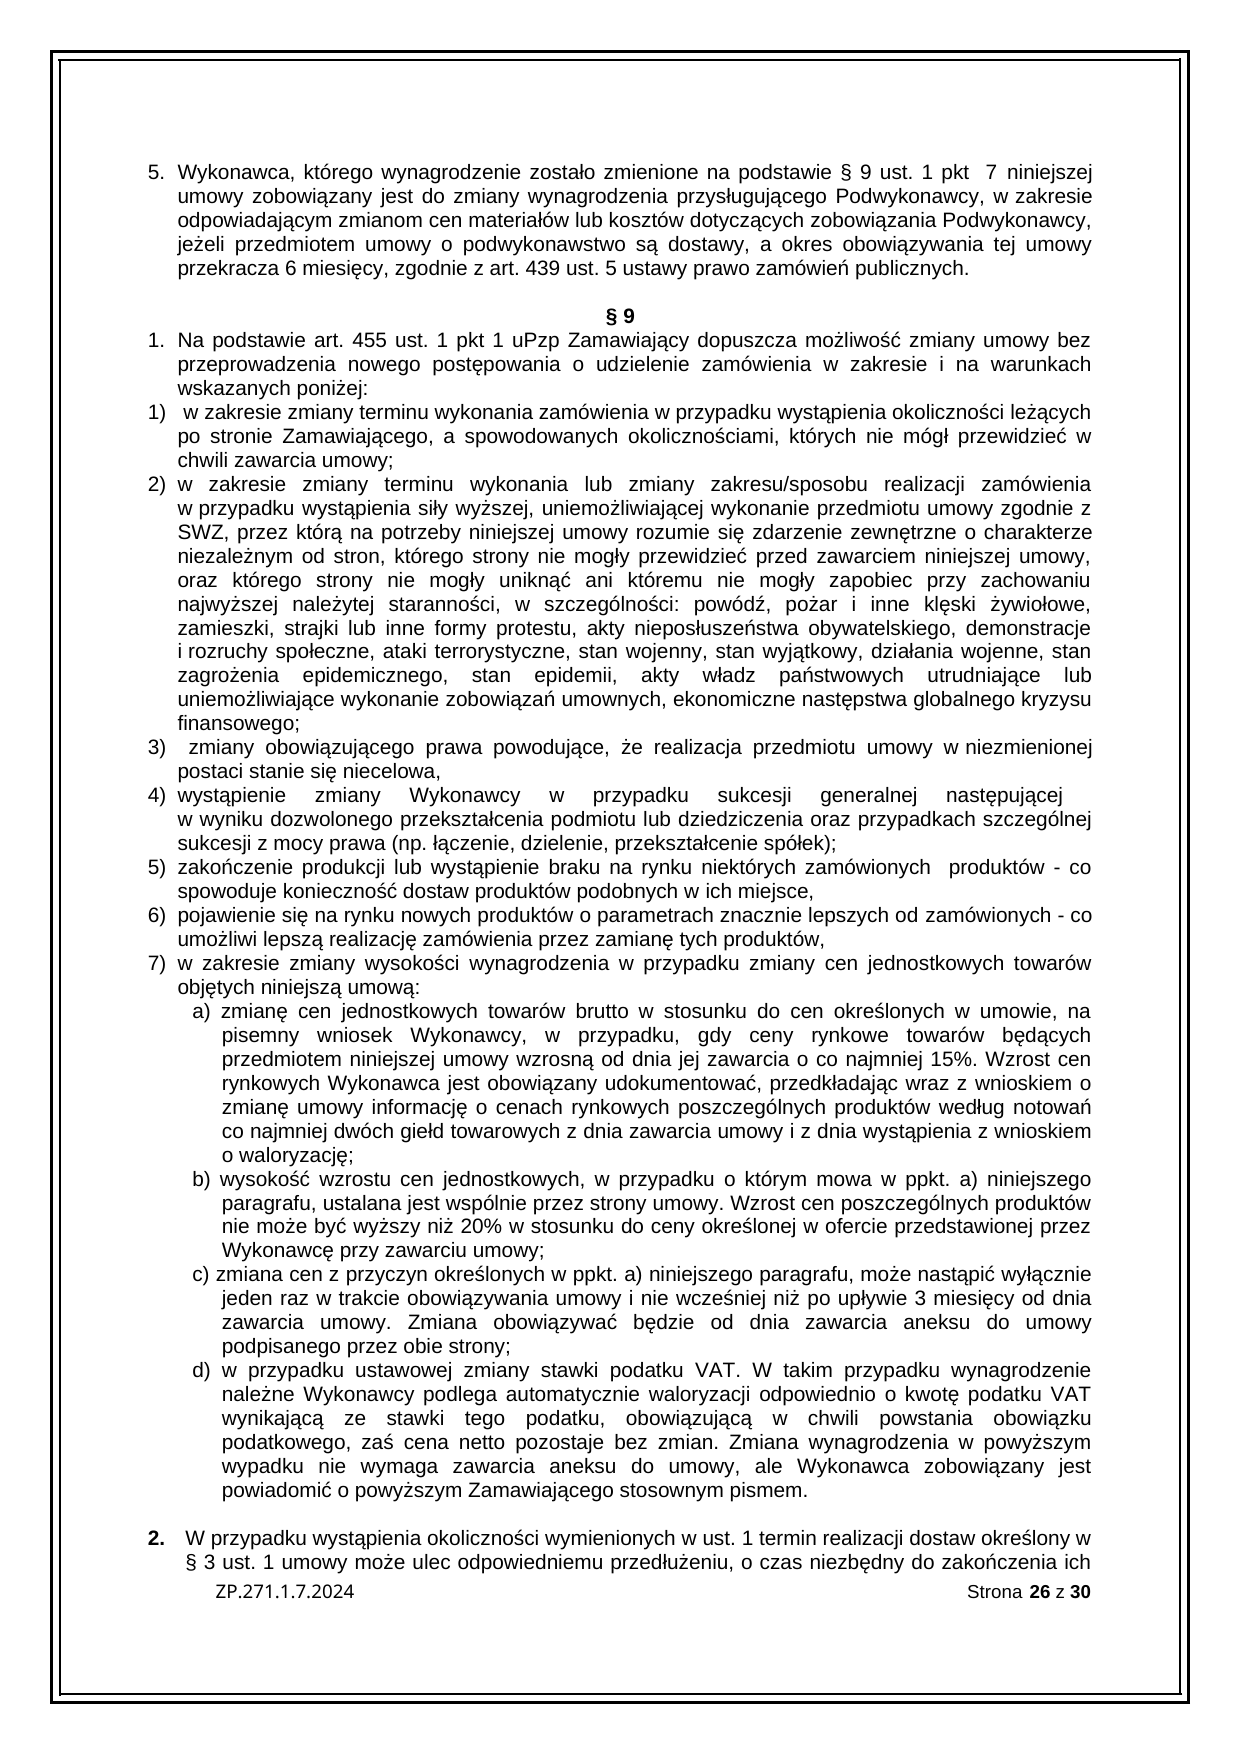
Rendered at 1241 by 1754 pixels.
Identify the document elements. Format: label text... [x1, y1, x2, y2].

text c) zmiana cen z przyczyn określonych w ppkt. a) niniejszego paragrafu, może nastąpić wyłącznie jeden raz w trakcie obowiązywania umowy i nie wcześniej niż po upływie 3 miesięcy od dnia zawarcia umowy. Zmiana obowiązywać będzie od dnia zawarcia aneksu do umowy podpisanego przez obie strony; [192, 1262, 1092, 1358]
list Wykonawca, którego wynagrodzenie zostało zmienione na podstawie § 9 ust. 1 pkt 7 niniejszej umowy zobowiązany jest do zmiany wynagrodzenia przysługującego Podwykonawcy, w zakresie odpowiadającym zmianom cen materiałów lub kosztów dotyczących zobowiązania Podwykonawcy, jeżeli przedmiotem umowy o podwykonawstwo są dostawy, a okres obowiązywania tej umowy przekracza 6 miesięcy, zgodnie z art. 439 ust. 5 ustawy prawo zamówień publicznych. [148, 160, 1092, 280]
text d) w przypadku ustawowej zmiany stawki podatku VAT. W takim przypadku wynagrodzenie należne Wykonawcy podlega automatycznie waloryzacji odpowiednio o kwotę podatku VAT wynikającą ze stawki tego podatku, obowiązującą w chwili powstania obowiązku podatkowego, zaś cena netto pozostaje bez zmian. Zmiana wynagrodzenia w powyższym wypadku nie wymaga zawarcia aneksu do umowy, ale Wykonawca zobowiązany jest powiadomić o powyższym Zamawiającego stosownym pismem. [192, 1358, 1092, 1502]
list Na podstawie art. 455 ust. 1 pkt 1 uPzp Zamawiający dopuszcza możliwość zmiany umowy bez przeprowadzenia nowego postępowania o udzielenie zamówienia w zakresie i na warunkach wskazanych poniżej: [148, 328, 1092, 400]
list w zakresie zmiany wysokości wynagrodzenia w przypadku zmiany cen jednostkowych towarów objętych niniejszą umową: [148, 951, 1092, 999]
list zmiany obowiązującego prawa powodujące, że realizacja przedmiotu umowy w niezmienionej postaci stanie się niecelowa, [148, 735, 1092, 783]
list w zakresie zmiany terminu wykonania lub zmiany zakresu/sposobu realizacji zamówienia w przypadku wystąpienia siły wyższej, uniemożliwiającej wykonanie przedmiotu umowy zgodnie z SWZ, przez którą na potrzeby niniejszej umowy rozumie się zdarzenie zewnętrzne o charakterze niezależnym od stron, którego strony nie mogły przewidzieć przed zawarciem niniejszej umowy, oraz którego strony nie mogły uniknąć ani któremu nie mogły zapobiec przy zachowaniu najwyższej należytej staranności, w szczególności: powódź, pożar i inne klęski żywiołowe, zamieszki, strajki lub inne formy protestu, akty nieposłuszeństwa obywatelskiego, demonstracje i rozruchy społeczne, ataki terrorystyczne, stan wojenny, stan wyjątkowy, działania wojenne, stan zagrożenia epidemicznego, stan epidemii, akty władz państwowych utrudniające lub uniemożliwiające wykonanie zobowiązań umownych, ekonomiczne następstwa globalnego kryzysu finansowego; [148, 472, 1092, 735]
list wystąpienie zmiany Wykonawcy w przypadku sukcesji generalnej następującej w wyniku dozwolonego przekształcenia podmiotu lub dziedziczenia oraz przypadkach szczególnej sukcesji z mocy prawa (np. łączenie, dzielenie, przekształcenie spółek); [148, 783, 1092, 855]
list pojawienie się na rynku nowych produktów o parametrach znacznie lepszych od zamówionych - co umożliwi lepszą realizację zamówienia przez zamianę tych produktów, [148, 903, 1092, 951]
text a) zmianę cen jednostkowych towarów brutto w stosunku do cen określonych w umowie, na pisemny wniosek Wykonawcy, w przypadku, gdy ceny rynkowe towarów będących przedmiotem niniejszej umowy wzrosną od dnia jej zawarcia o co najmniej 15%. Wzrost cen rynkowych Wykonawca jest obowiązany udokumentować, przedkładając wraz z wnioskiem o zmianę umowy informację o cenach rynkowych poszczególnych produktów według notowań co najmniej dwóch giełd towarowych z dnia zawarcia umowy i z dnia wystąpienia z wnioskiem o waloryzację; [192, 999, 1092, 1166]
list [148, 1526, 1092, 1574]
text b) wysokość wzrostu cen jednostkowych, w przypadku o którym mowa w ppkt. a) niniejszego paragrafu, ustalana jest wspólnie przez strony umowy. Wzrost cen poszczególnych produktów nie może być wyższy niż 20% w stosunku do ceny określonej w ofercie przedstawionej przez Wykonawcę przy zawarciu umowy; [192, 1166, 1092, 1262]
list zakończenie produkcji lub wystąpienie braku na rynku niektórych zamówionych produktów - co spowoduje konieczność dostaw produktów podobnych w ich miejsce, [148, 855, 1092, 903]
text § 9 [148, 304, 1092, 328]
list w zakresie zmiany terminu wykonania zamówienia w przypadku wystąpienia okoliczności leżących po stronie Zamawiającego, a spowodowanych okolicznościami, których nie mógł przewidzieć w chwili zawarcia umowy; [148, 400, 1092, 472]
